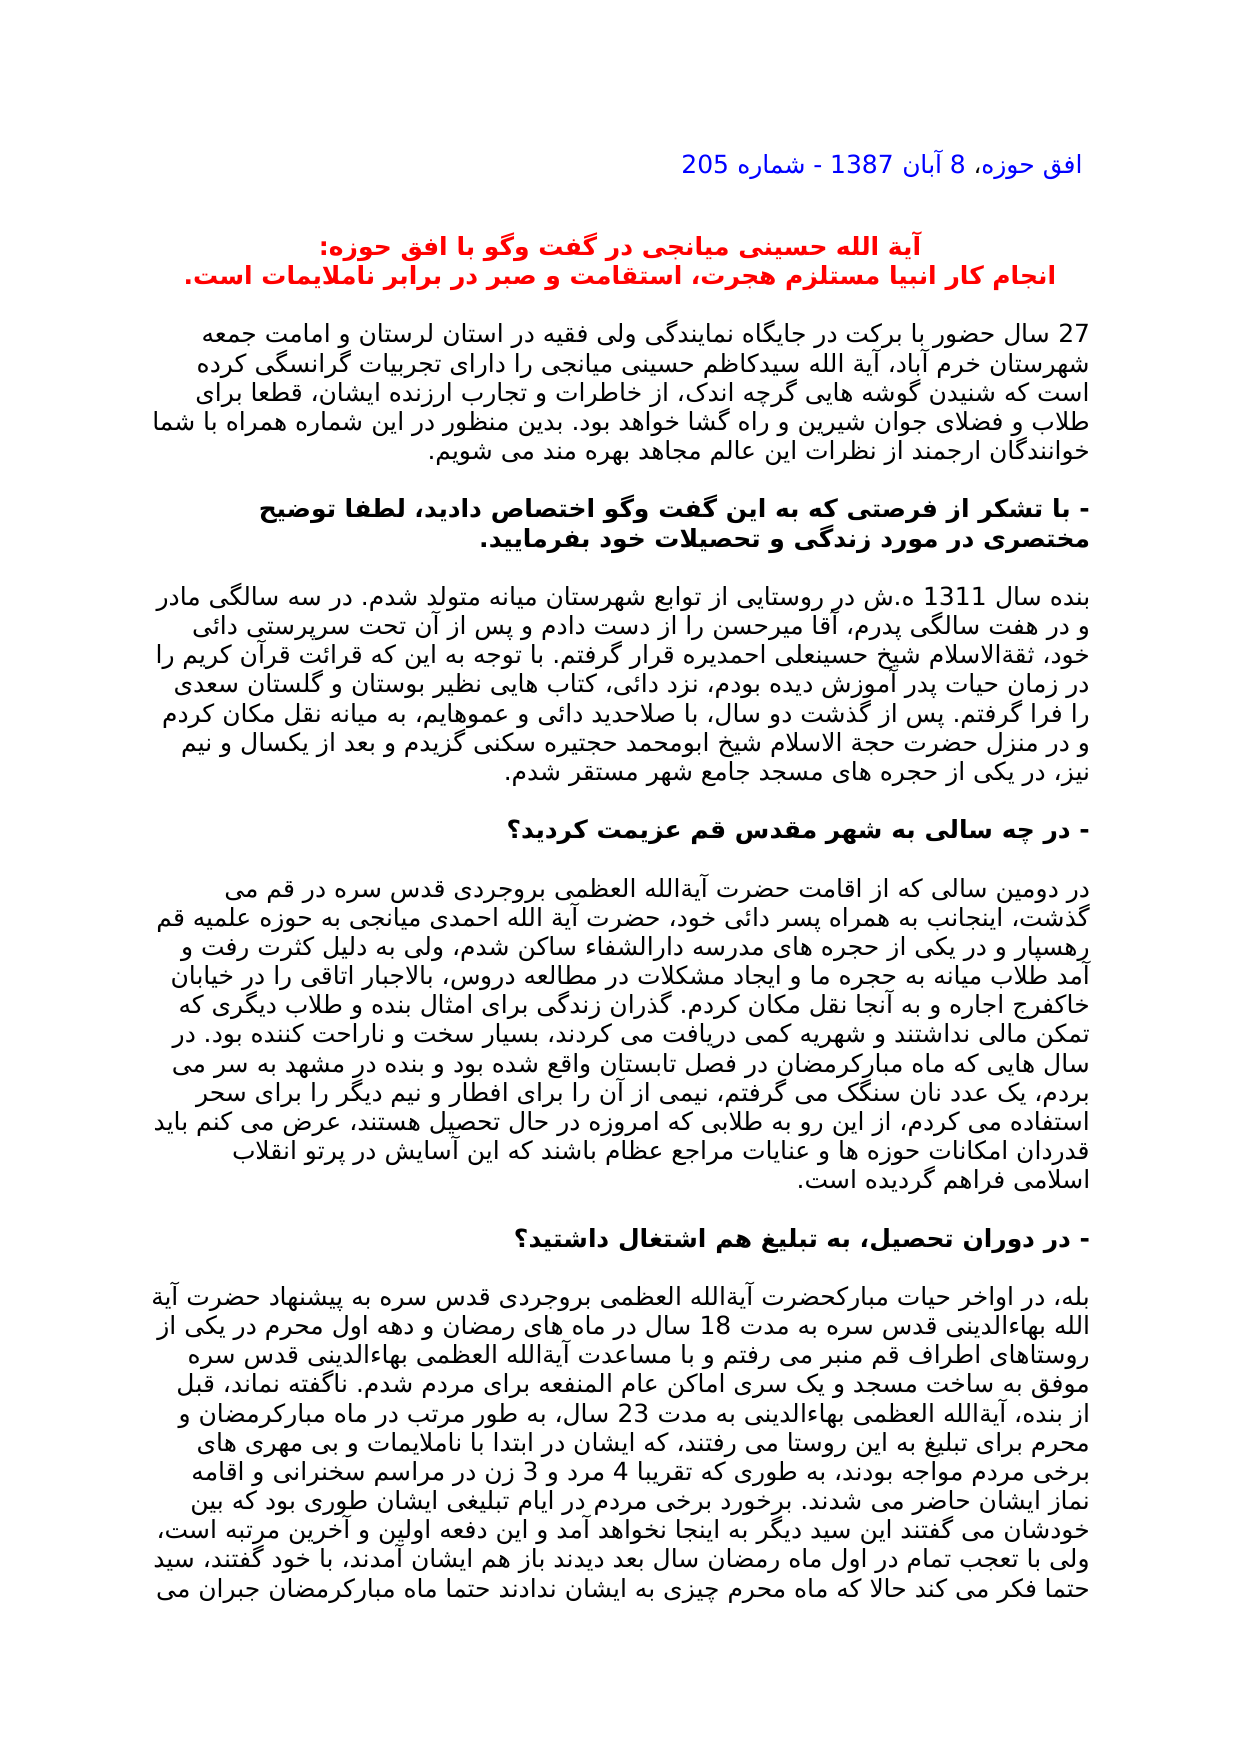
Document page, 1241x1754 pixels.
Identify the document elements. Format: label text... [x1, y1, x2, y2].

text افق حوزه، 8 آبان 1387 - شماره 205 [150, 150, 1090, 207]
text آیة الله حسینی میانجی در گفت وگو با افق حوزه: [150, 232, 1090, 261]
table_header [150, 291, 1090, 1603]
text انجام کار انبیا مستلزم هجرت، استقامت و صبر در برابر ناملایمات است. [150, 261, 1090, 291]
